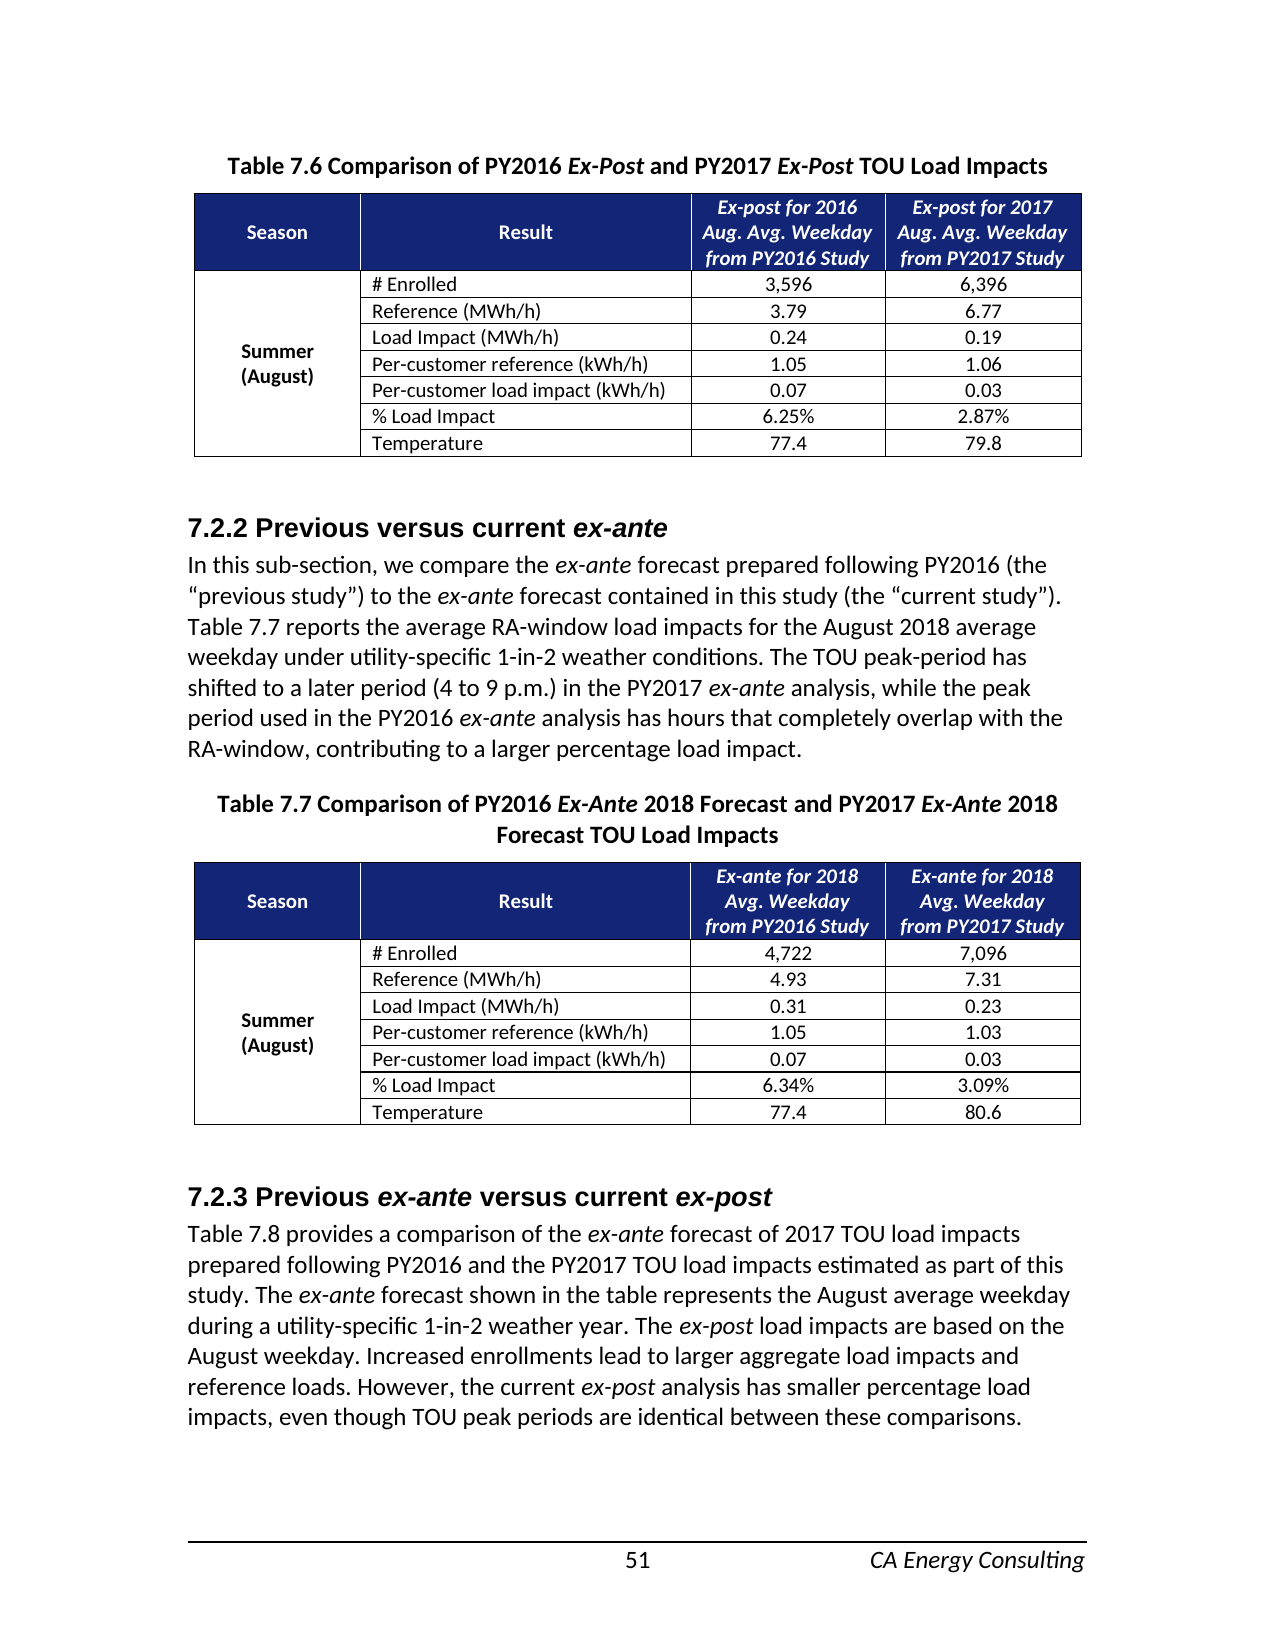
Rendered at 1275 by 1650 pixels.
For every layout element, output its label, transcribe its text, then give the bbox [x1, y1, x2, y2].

table_cell 0.03 [886, 1046, 1080, 1071]
table_cell 6.25% [692, 404, 885, 429]
table_cell 79.8 [886, 430, 1081, 456]
table_header Ex-ante for 2018 Avg. Weekday from PY2017 Study [886, 863, 1080, 939]
table_cell 1.05 [692, 351, 885, 376]
table_header Ex-ante for 2018 Avg. Weekday from PY2016 Study [691, 863, 885, 939]
table_cell 0.07 [691, 1046, 885, 1071]
table_cell 4,722 [691, 940, 885, 966]
table_cell % Load Impact [361, 404, 691, 429]
table_cell Temperature [361, 1099, 690, 1124]
subtitle 7.2.3 Previous ex-ante versus current ex-post [187, 1181, 1087, 1212]
table_header Result [361, 863, 690, 939]
table_cell 3.79 [692, 298, 885, 323]
table_cell Per-customer load impact (kWh/h) [361, 1046, 690, 1071]
table_cell # Enrolled [361, 940, 690, 966]
table_cell Load Impact (MWh/h) [361, 993, 690, 1018]
table_cell 6.34% [691, 1073, 885, 1098]
table_cell 3.09% [886, 1073, 1080, 1098]
table_header Ex-post for 2017 Aug. Avg. Weekday from PY2017 Study [886, 194, 1081, 270]
table_cell 1.06 [886, 351, 1081, 376]
table_cell 3,596 [692, 271, 885, 297]
table_cell # Enrolled [361, 271, 691, 297]
table_header Season [195, 194, 360, 270]
text Table 7.7 Comparison of PY2016 Ex-Ante 2018 Forecast and PY2017 Ex-Ante 2018 Forecast TOU Load Impacts [187, 788, 1087, 849]
table_header Result [361, 194, 691, 270]
table_cell 77.4 [691, 1099, 885, 1124]
table_cell Per-customer reference (kWh/h) [361, 1020, 690, 1045]
table_cell Temperature [361, 430, 691, 456]
table_cell 77.4 [692, 430, 885, 456]
table_cell 0.31 [691, 993, 885, 1018]
text Table 7.6 Comparison of PY2016 Ex-Post and PY2017 Ex-Post TOU Load Impacts [187, 150, 1087, 181]
table_cell Summer (August) [195, 271, 360, 456]
table_cell Per-customer reference (kWh/h) [361, 351, 691, 376]
table_cell 0.03 [886, 377, 1081, 403]
text In this sub-section, we compare the ex-ante forecast prepared following PY2016 (the “previous study”) to the ex-ante forecast contained in this study (the “current study”). Table 7.7 reports the average RA-window load impacts for the August 2018 average weekday under utility-specific 1-in-2 weather conditions. The TOU peak-period has shifted to a later period (4 to 9 p.m.) in the PY2017 ex-ante analysis, while the peak period used in the PY2016 ex-ante analysis has hours that completely overlap with the RA-window, contributing to a larger percentage load impact. [187, 549, 1087, 763]
table_cell % Load Impact [361, 1073, 690, 1098]
table_cell Per-customer load impact (kWh/h) [361, 377, 691, 403]
subtitle 7.2.2 Previous versus current ex-ante [187, 512, 1087, 543]
table_header Season [195, 863, 360, 939]
text Table 7.8 provides a comparison of the ex-ante forecast of 2017 TOU load impacts prepared following PY2016 and the PY2017 TOU load impacts estimated as part of this study. The ex-ante forecast shown in the table represents the August average weekday during a utility-specific 1-in-2 weather year. The ex-post load impacts are based on the August weekday. Increased enrollments lead to larger aggregate load impacts and reference loads. However, the current ex-post analysis has smaller percentage load impacts, even though TOU peak periods are identical between these comparisons. [187, 1218, 1087, 1432]
table_cell 0.07 [692, 377, 885, 403]
table_cell Reference (MWh/h) [361, 967, 690, 992]
table_cell 0.19 [886, 324, 1081, 350]
table_cell 80.6 [886, 1099, 1080, 1124]
table_cell Reference (MWh/h) [361, 298, 691, 323]
table_cell 2.87% [886, 404, 1081, 429]
table_header Ex-post for 2016 Aug. Avg. Weekday from PY2016 Study [692, 194, 885, 270]
table_cell 0.24 [692, 324, 885, 350]
table_cell 4.93 [691, 967, 885, 992]
table_cell Load Impact (MWh/h) [361, 324, 691, 350]
table_cell 6,396 [886, 271, 1081, 297]
table_cell 6.77 [886, 298, 1081, 323]
table_cell 0.23 [886, 993, 1080, 1018]
table_cell 7.31 [886, 967, 1080, 992]
table_cell Summer (August) [195, 940, 360, 1124]
table_cell 1.03 [886, 1020, 1080, 1045]
table_cell 7,096 [886, 940, 1080, 966]
table_cell 1.05 [691, 1020, 885, 1045]
